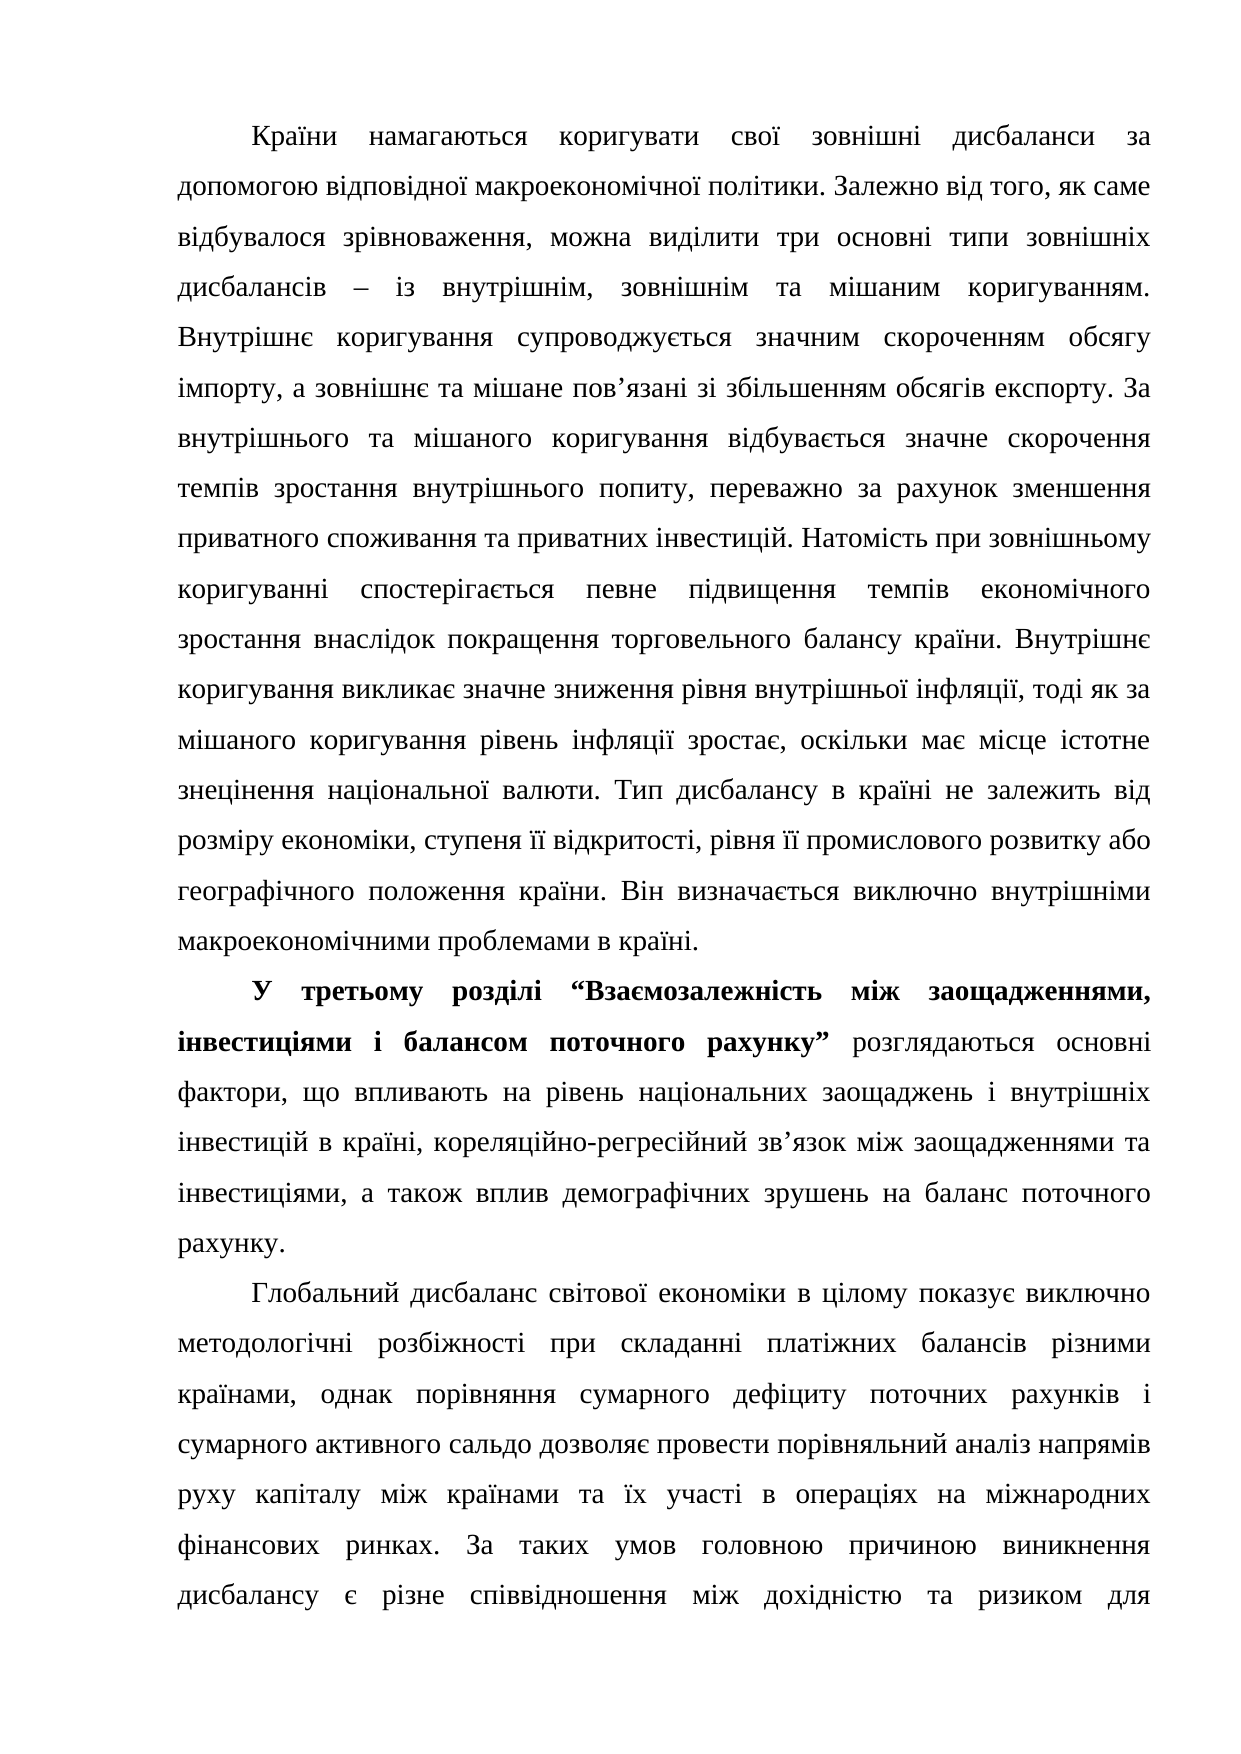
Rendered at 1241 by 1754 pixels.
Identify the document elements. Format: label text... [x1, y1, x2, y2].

text У третьому розділі “Взаємозалежність між заощадженнями, інвестиціями і балансом поточного рахунку” розглядаються основні фактори, що впливають на рівень національних заощаджень і внутрішніх інвестицій в країні, кореляційно-регресійний зв’язок між заощадженнями та інвестиціями, а також вплив демографічних зрушень на баланс поточного рахунку. [177, 973, 1152, 1258]
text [177, 1275, 1152, 1611]
text Країни намагаються коригувати свої зовнішні дисбаланси за допомогою відповідної макроекономічної політики. Залежно від того, як саме відбувалося зрівноваження, можна виділити три основні типи зовнішніх дисбалансів – із внутрішнім, зовнішнім та мішаним коригуванням. Внутрішнє коригування супроводжується значним скороченням обсягу імпорту, а зовнішнє та мішане пов’язані зі збільшенням обсягів експорту. За внутрішнього та мішаного коригування відбувається значне скорочення темпів зростання внутрішнього попиту, переважно за рахунок зменшення приватного споживання та приватних інвестицій. Натомість при зовнішньому коригуванні спостерігається певне підвищення темпів економічного зростання внаслідок покращення торговельного балансу країни. Внутрішнє коригування викликає значне зниження рівня внутрішньої інфляції, тоді як за мішаного коригування рівень інфляції зростає, оскільки має місце істотне знецінення національної валюти. Тип дисбалансу в країні не залежить від розміру економіки, ступеня її відкритості, рівня її промислового розвитку або географічного положення країни. Він визначається виключно внутрішніми макроекономічними проблемами в країні. [177, 118, 1152, 957]
